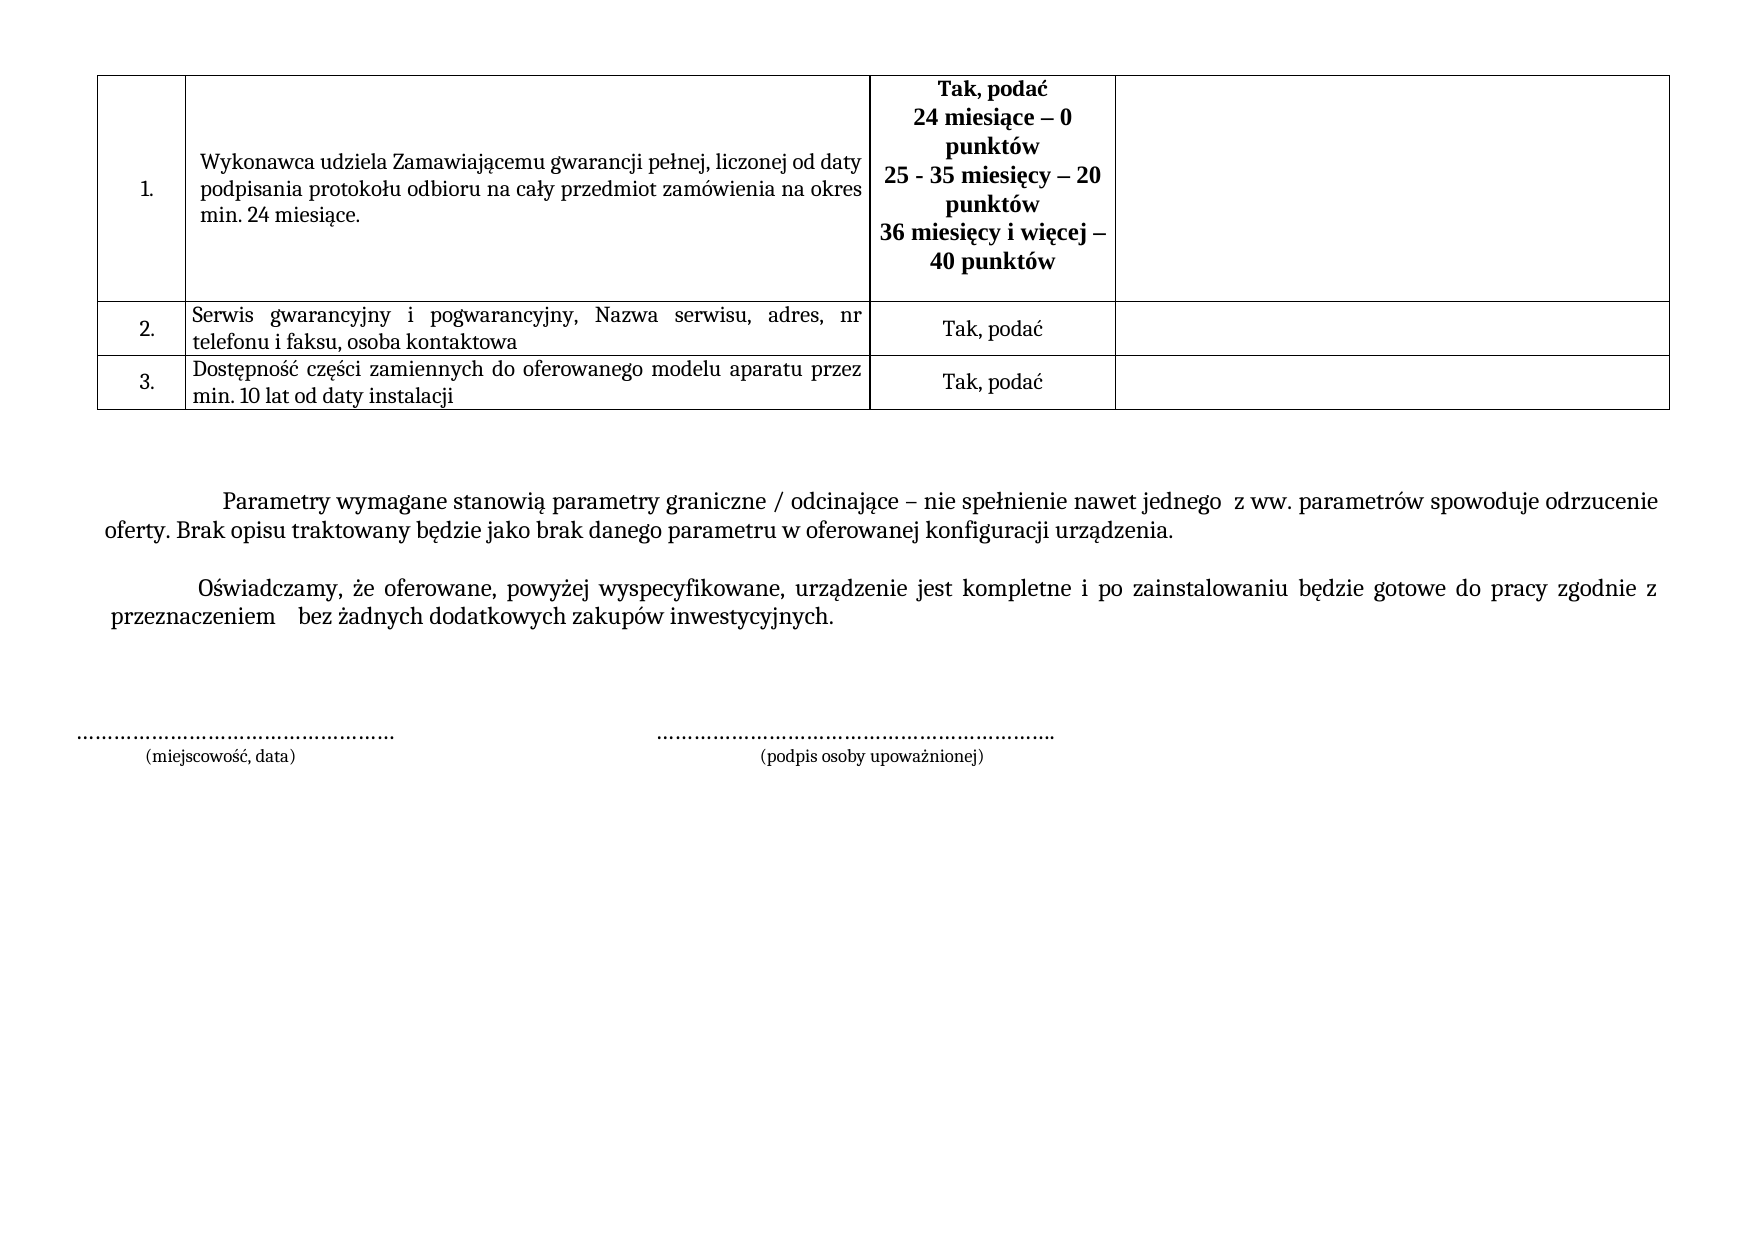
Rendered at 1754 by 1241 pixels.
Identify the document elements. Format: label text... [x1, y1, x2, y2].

table_cell Tak, podać [871, 302, 1115, 355]
table_cell [1116, 356, 1669, 409]
table_cell Wykonawca udziela Zamawiającemu gwarancji pełnej, liczonej od daty podpisania protokołu odbioru na cały przedmiot zamówienia na okres min. 24 miesiące. [186, 76, 869, 301]
table_cell Tak, podać 24 miesiące – 0 punktów 25 - 35 miesięcy – 20 punktów 36 miesięcy i więcej – 40 punktów [871, 76, 1115, 301]
table_cell Dostępność części zamiennych do oferowanego modelu aparatu przez min. 10 lat od daty instalacji [186, 356, 869, 409]
table_cell [1116, 302, 1669, 355]
text (miejscowość, data) (podpis osoby upoważnionej) [75, 746, 1679, 767]
text Parametry wymagane stanowią parametry graniczne / odcinające – nie spełnienie nawet jednego z ww. parametrów spowoduje odrzucenie oferty. Brak opisu traktowany będzie jako brak danego parametru w oferowanej konfiguracji urządzenia. [104, 487, 1661, 545]
table_cell Serwis gwarancyjny i pogwarancyjny, Nazwa serwisu, adres, nr telefonu i faksu, osoba kontaktowa [186, 302, 869, 355]
table_cell 2. [98, 302, 185, 355]
table_cell 1. [98, 76, 185, 301]
text …………………………………………… ………………………………………………………. [75, 717, 1679, 746]
table_cell 3. [98, 356, 185, 409]
table_cell [1116, 76, 1669, 301]
text Oświadczamy, że oferowane, powyżej wyspecyfikowane, urządzenie jest kompletne i po zainstalowaniu będzie gotowe do pracy zgodnie z przeznaczeniem bez żadnych dodatkowych zakupów inwestycyjnych. [110, 573, 1661, 631]
table_cell Tak, podać [871, 356, 1115, 409]
